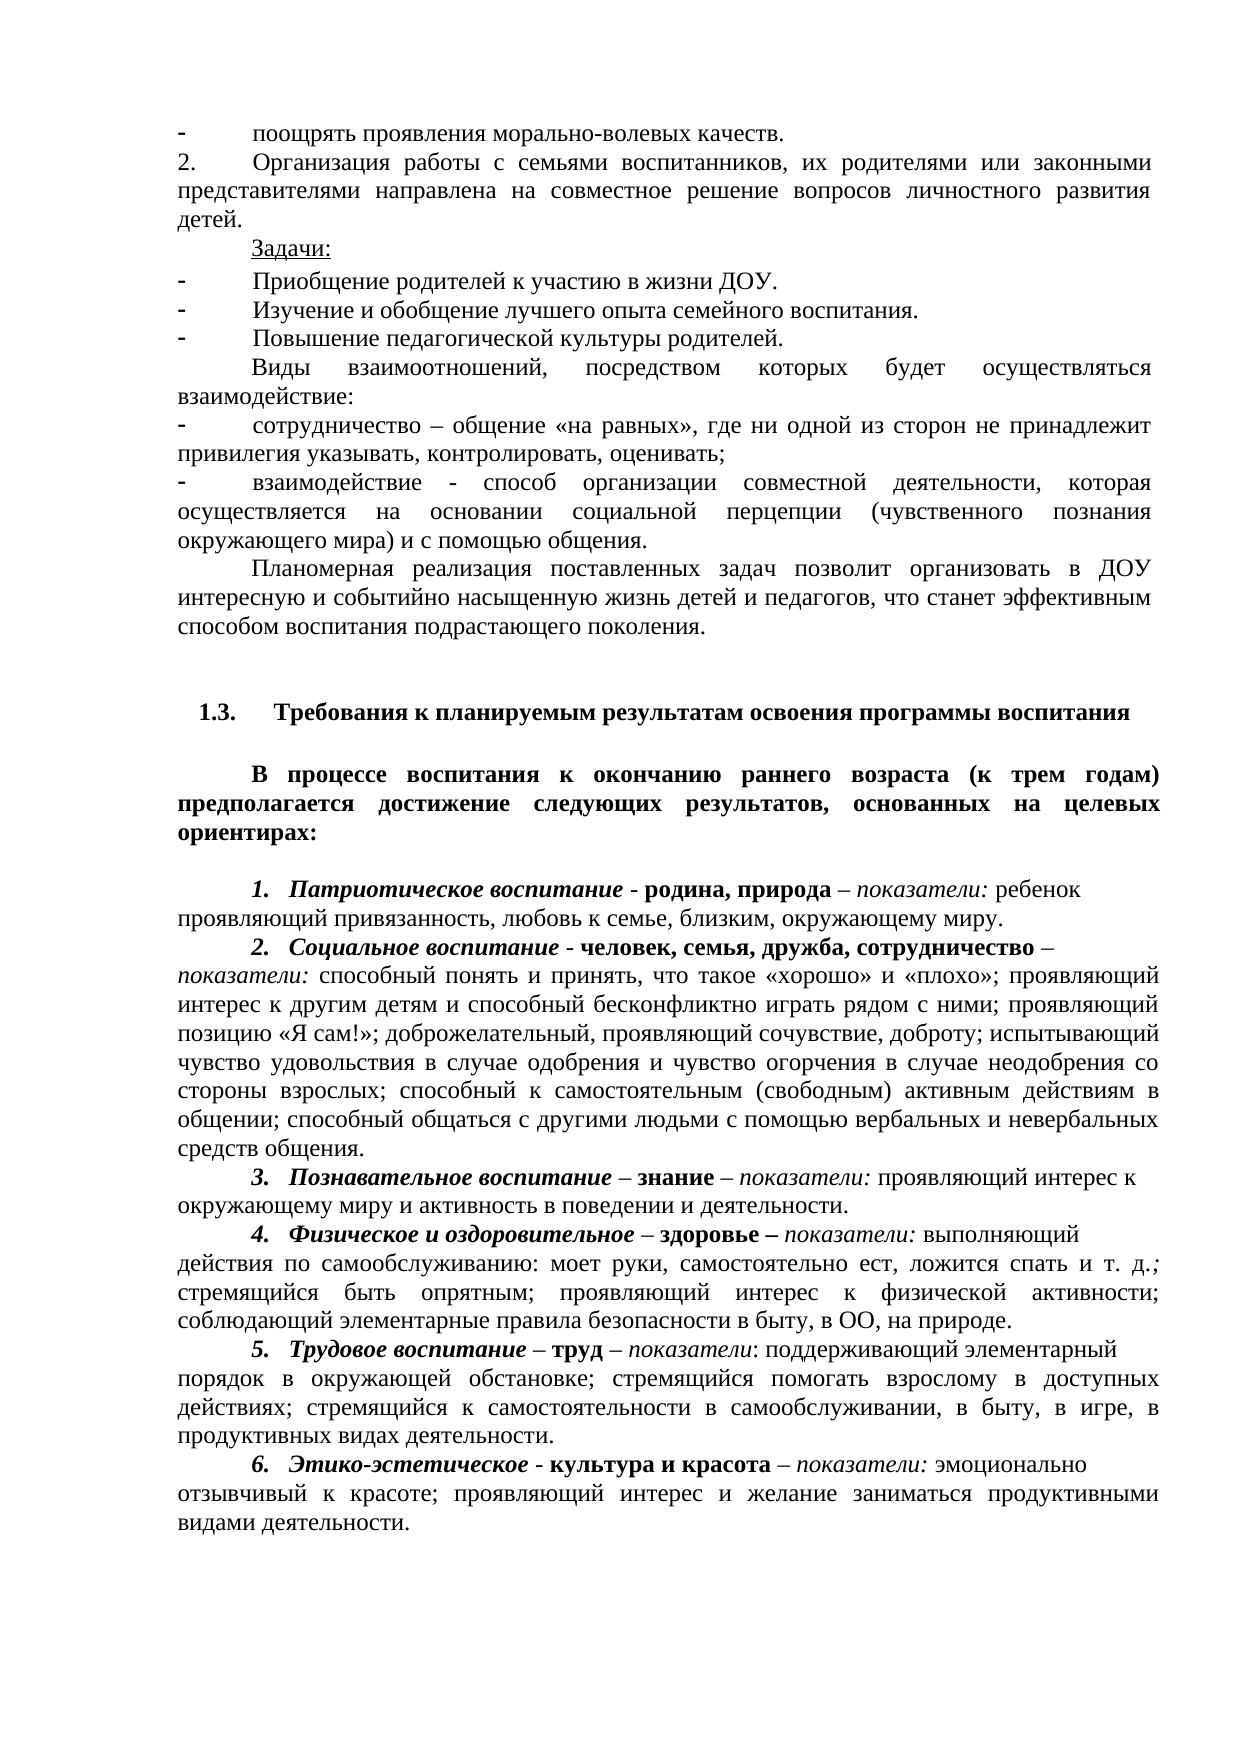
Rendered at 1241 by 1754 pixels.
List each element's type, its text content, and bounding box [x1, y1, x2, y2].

text окружающему миру и активность в поведении и деятельности. [177, 1190, 1160, 1219]
list взаимодействие - способ организации совместной деятельности, которая осуществляется на основании социальной перцепции (чувственного познания окружающего мира) и с помощью общения. [177, 467, 1152, 553]
list Физическое и оздоровительное – здоровье – показатели: выполняющий [251, 1219, 1160, 1248]
text Планомерная реализация поставленных задач позволит организовать в ДОУ интересную и событийно насыщенную жизнь детей и педагогов, что станет эффективным способом воспитания подрастающего поколения. [177, 553, 1152, 640]
list Требования к планируемым результатам освоения программы воспитания [177, 697, 1152, 726]
text действия по самообслуживанию: моет руки, самостоятельно ест, ложится спать и т. д.; стремящийся быть опрятным; проявляющий интерес к физической активности; соблюдающий элементарные правила безопасности в быту, в ОО, на природе. [177, 1248, 1160, 1334]
list поощрять проявления морально-волевых качеств. [177, 118, 1152, 147]
text показатели: способный понять и принять, что такое «хорошо» и «плохо»; проявляющий интерес к другим детям и способный бесконфликтно играть рядом с ними; проявляющий позицию «Я сам!»; доброжелательный, проявляющий сочувствие, доброту; испытывающий чувство удовольствия в случае одобрения и чувство огорчения в случае неодобрения со стороны взрослых; способный к самостоятельным (свободным) активным действиям в общении; способный общаться с другими людьми с помощью вербальных и невербальных средств общения. [177, 960, 1160, 1162]
text порядок в окружающей обстановке; стремящийся помогать взрослому в доступных действиях; стремящийся к самостоятельности в самообслуживании, в быту, в игре, в продуктивных видах деятельности. [177, 1363, 1160, 1449]
list Социальное воспитание - человек, семья, дружба, сотрудничество – [251, 932, 1160, 960]
list Повышение педагогической культуры родителей. [177, 323, 1152, 352]
text В процессе воспитания к окончанию раннего возраста (к трем годам) предполагается достижение следующих результатов, основанных на целевых ориентирах: [177, 759, 1160, 845]
list Приобщение родителей к участию в жизни ДОУ. [177, 266, 1152, 295]
list Организация работы с семьями воспитанников, их родителями или законными представителями направлена на совместное решение вопросов личностного развития детей. [177, 147, 1152, 233]
list Изучение и обобщение лучшего опыта семейного воспитания. [177, 295, 1152, 323]
text проявляющий привязанность, любовь к семье, близким, окружающему миру. [177, 903, 1160, 932]
list Трудовое воспитание – труд – показатели: поддерживающий элементарный [251, 1334, 1160, 1363]
list Познавательное воспитание – знание – показатели: проявляющий интерес к [251, 1162, 1160, 1190]
text Виды взаимоотношений, посредством которых будет осуществляться взаимодействие: [177, 352, 1152, 410]
list Этико-эстетическое - культура и красота – показатели: эмоционально [251, 1449, 1160, 1478]
text отзывчивый к красоте; проявляющий интерес и желание заниматься продуктивными видами деятельности. [177, 1478, 1160, 1535]
list сотрудничество – общение «на равных», где ни одной из сторон не принадлежит привилегия указывать, контролировать, оценивать; [177, 410, 1152, 467]
text Задачи: [177, 233, 1152, 262]
list Патриотическое воспитание - родина, природа – показатели: ребенок [251, 874, 1160, 903]
